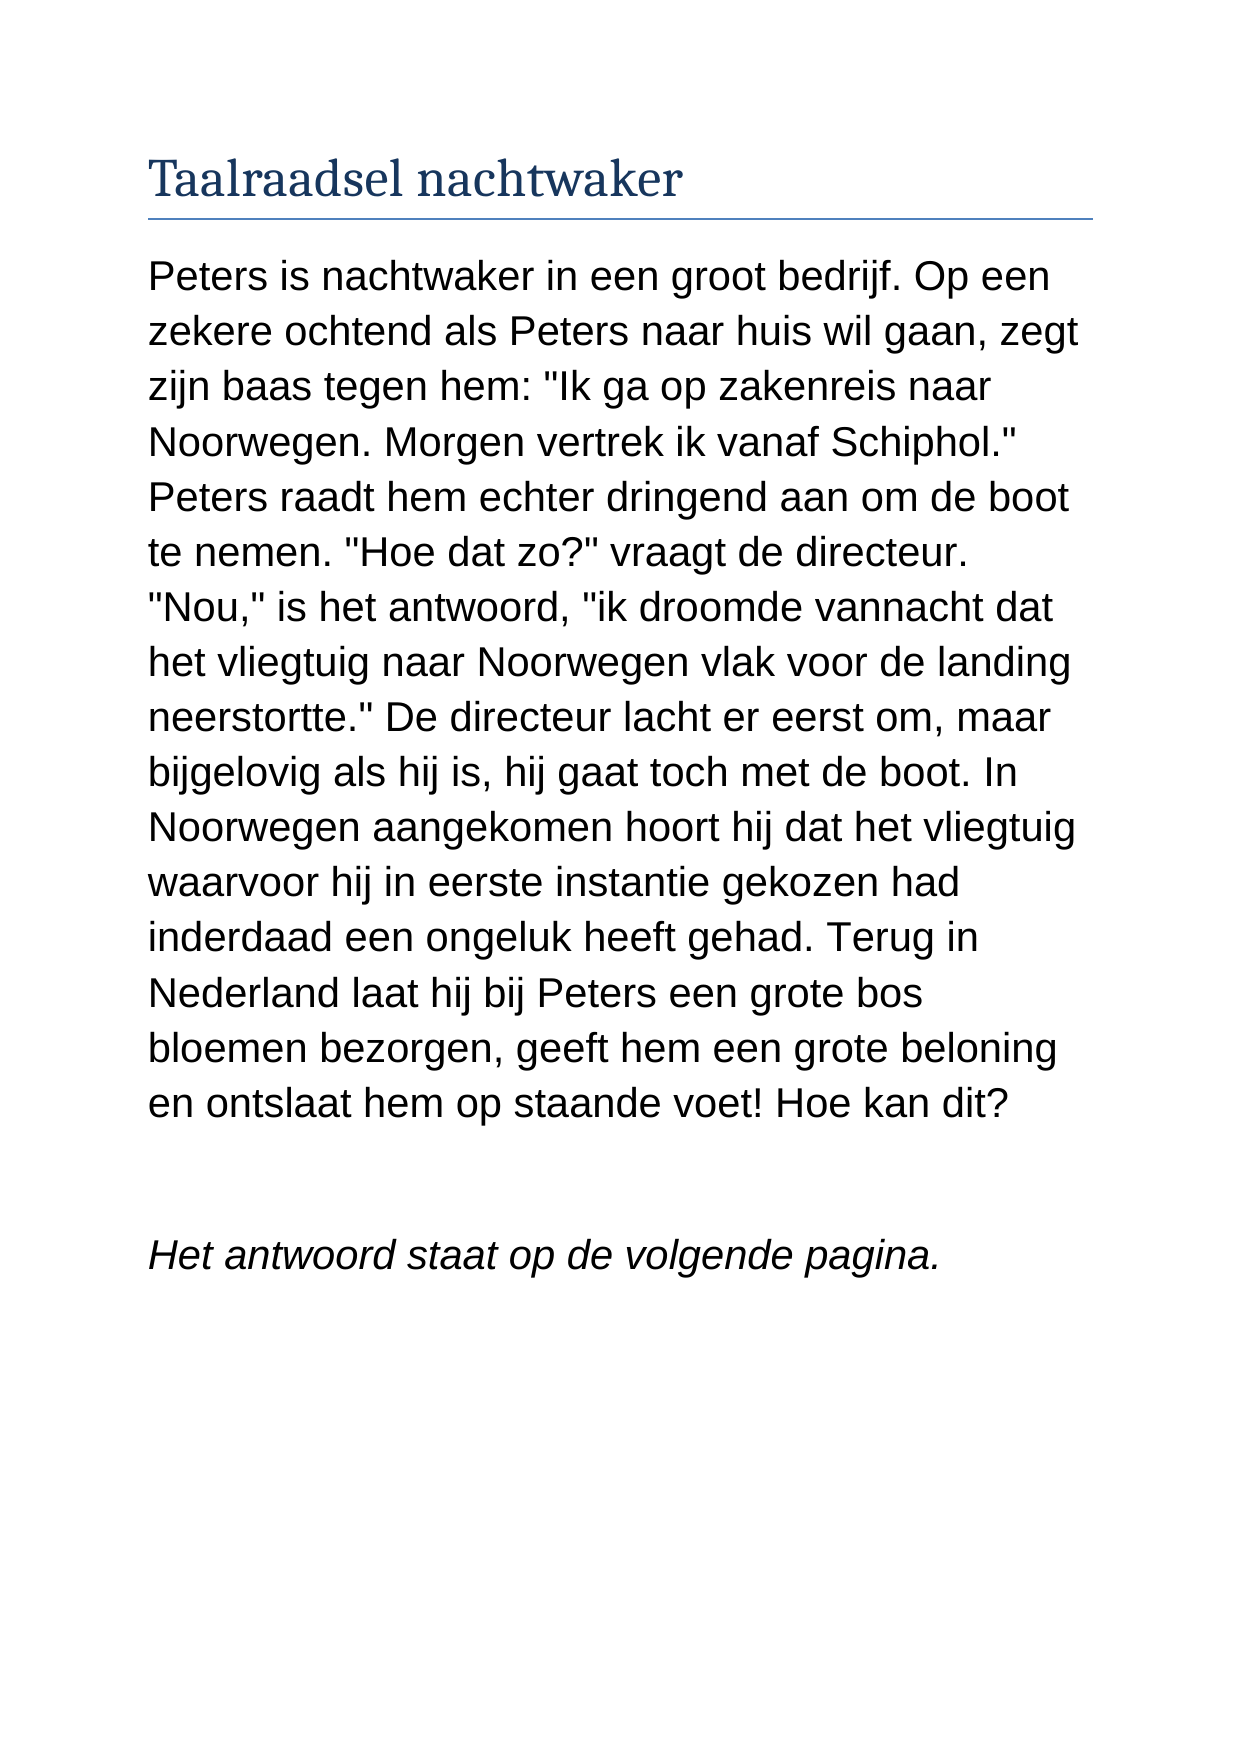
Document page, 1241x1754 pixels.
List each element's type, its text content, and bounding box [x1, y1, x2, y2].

text Peters is nachtwaker in een groot bedrijf. Op een zekere ochtend als Peters naar huis wil gaan, zegt zijn baas tegen hem: "Ik ga op zakenreis naar Noorwegen. Morgen vertrek ik vanaf Schiphol." Peters raadt hem echter dringend aan om de boot te nemen. "Hoe dat zo?" vraagt de directeur. "Nou," is het antwoord, "ik droomde vannacht dat het vliegtuig naar Noorwegen vlak voor de landing neerstortte." De directeur lacht er eerst om, maar bijgelovig als hij is, hij gaat toch met de boot. In Noorwegen aangekomen hoort hij dat het vliegtuig waarvoor hij in eerste instantie gekozen had inderdaad een ongeluk heeft gehad. Terug in Nederland laat hij bij Peters een grote bos bloemen bezorgen, geeft hem een grote beloning en ontslaat hem op staande voet! Hoe kan dit? [148, 252, 1093, 1126]
title Taalraadsel nachtwaker [148, 148, 1093, 218]
text Het antwoord staat op de volgende pagina. [148, 1230, 1093, 1278]
